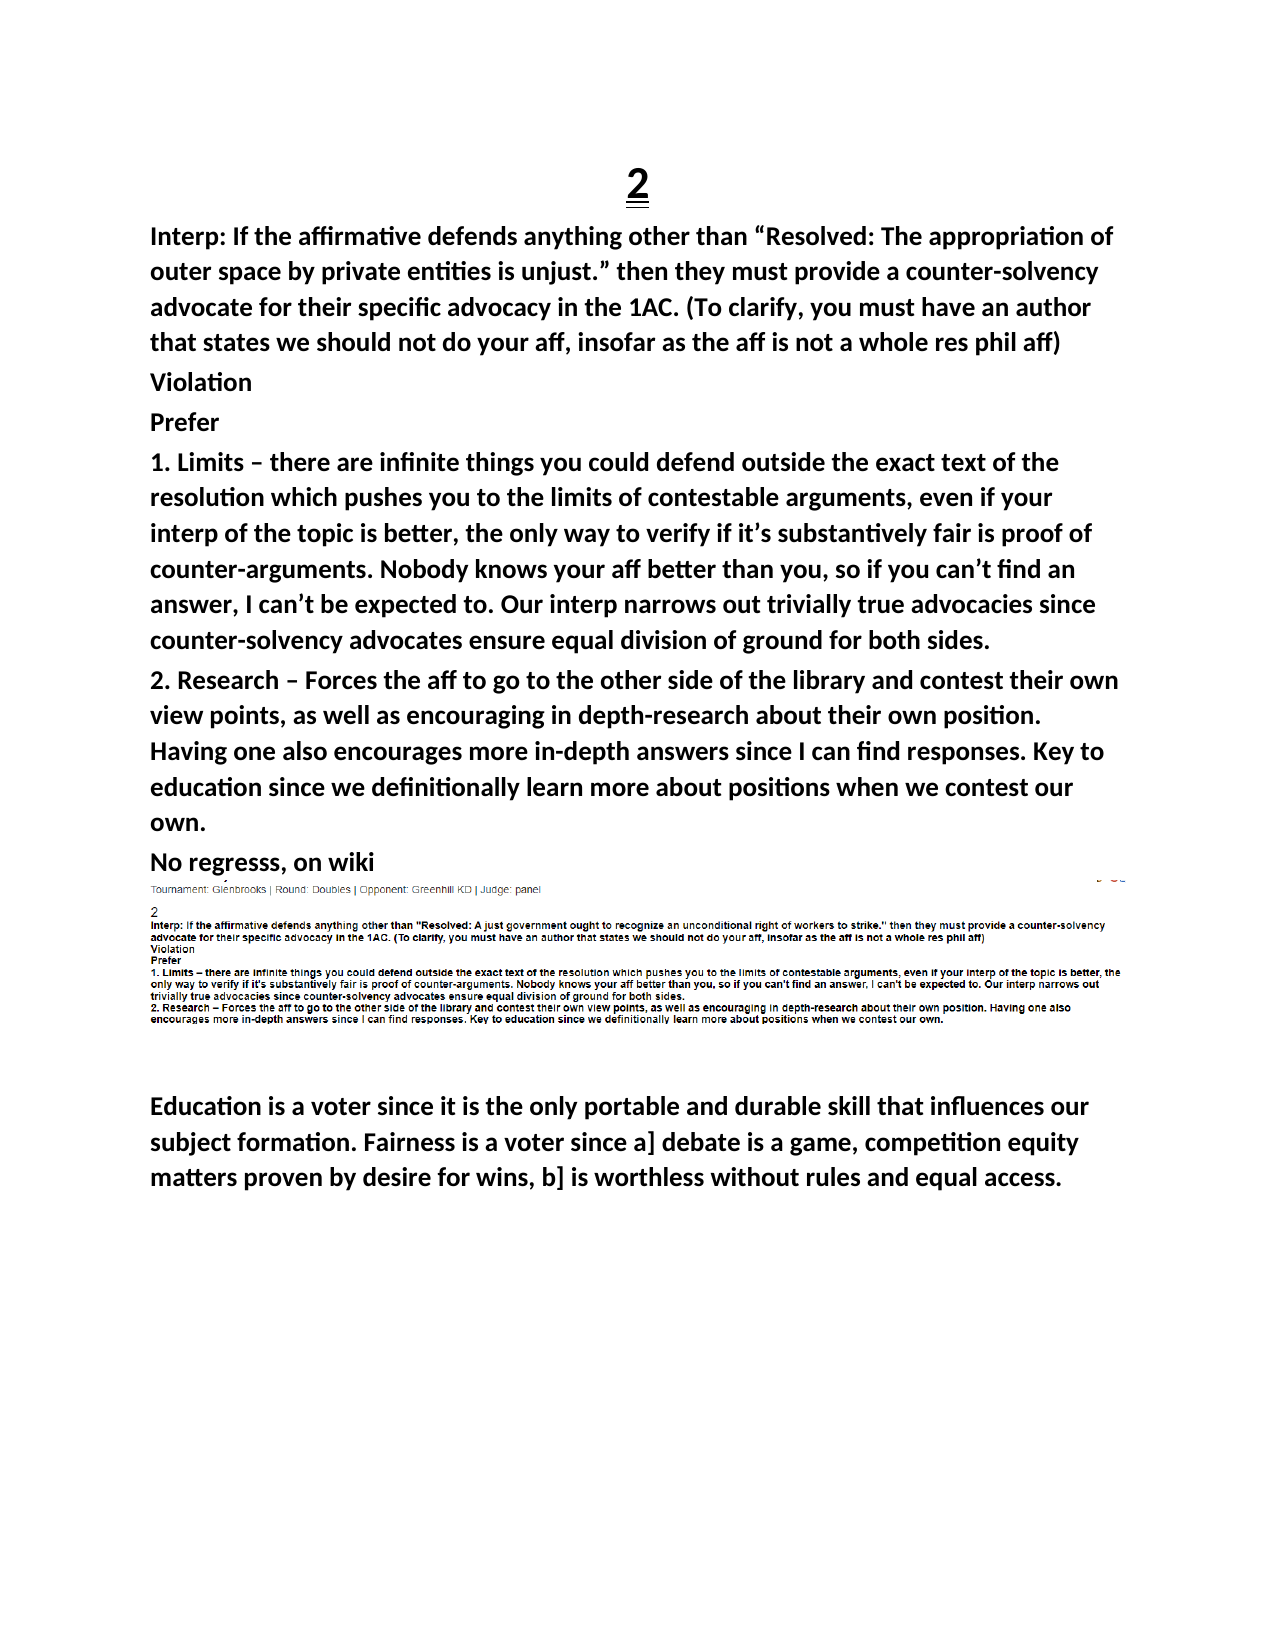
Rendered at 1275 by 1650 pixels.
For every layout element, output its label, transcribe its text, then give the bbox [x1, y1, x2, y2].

subtitle Education is a voter since it is the only portable and durable skill that influences our subject formation. Fairness is a voter since a] debate is a game, competition equity matters proven by desire for wins, b] is worthless without rules and equal access. [150, 1089, 1125, 1193]
subtitle Interp: If the affirmative defends anything other than “Resolved: The appropriation of outer space by private entities is unjust.” then they must provide a counter-solvency advocate for their specific advocacy in the 1AC. (To clarify, you must have an author that states we should not do your aff, insofar as the aff is not a whole res phil aff) [150, 219, 1125, 358]
subtitle Prefer [150, 405, 1125, 438]
picture [150, 880, 1125, 1024]
subtitle No regresss, on wiki [150, 845, 1125, 878]
subtitle 2 [150, 154, 1125, 210]
subtitle 2. Research – Forces the aff to go to the other side of the library and contest their own view points, as well as encouraging in depth-research about their own position. Having one also encourages more in-depth answers since I can find responses. Key to education since we definitionally learn more about positions when we contest our own. [150, 663, 1125, 838]
subtitle Violation [150, 365, 1125, 398]
subtitle 1. Limits – there are infinite things you could defend outside the exact text of the resolution which pushes you to the limits of contestable arguments, even if your interp of the topic is better, the only way to verify if it’s substantively fair is proof of counter-arguments. Nobody knows your aff better than you, so if you can’t find an answer, I can’t be expected to. Our interp narrows out trivially true advocacies since counter-solvency advocates ensure equal division of ground for both sides. [150, 445, 1125, 656]
